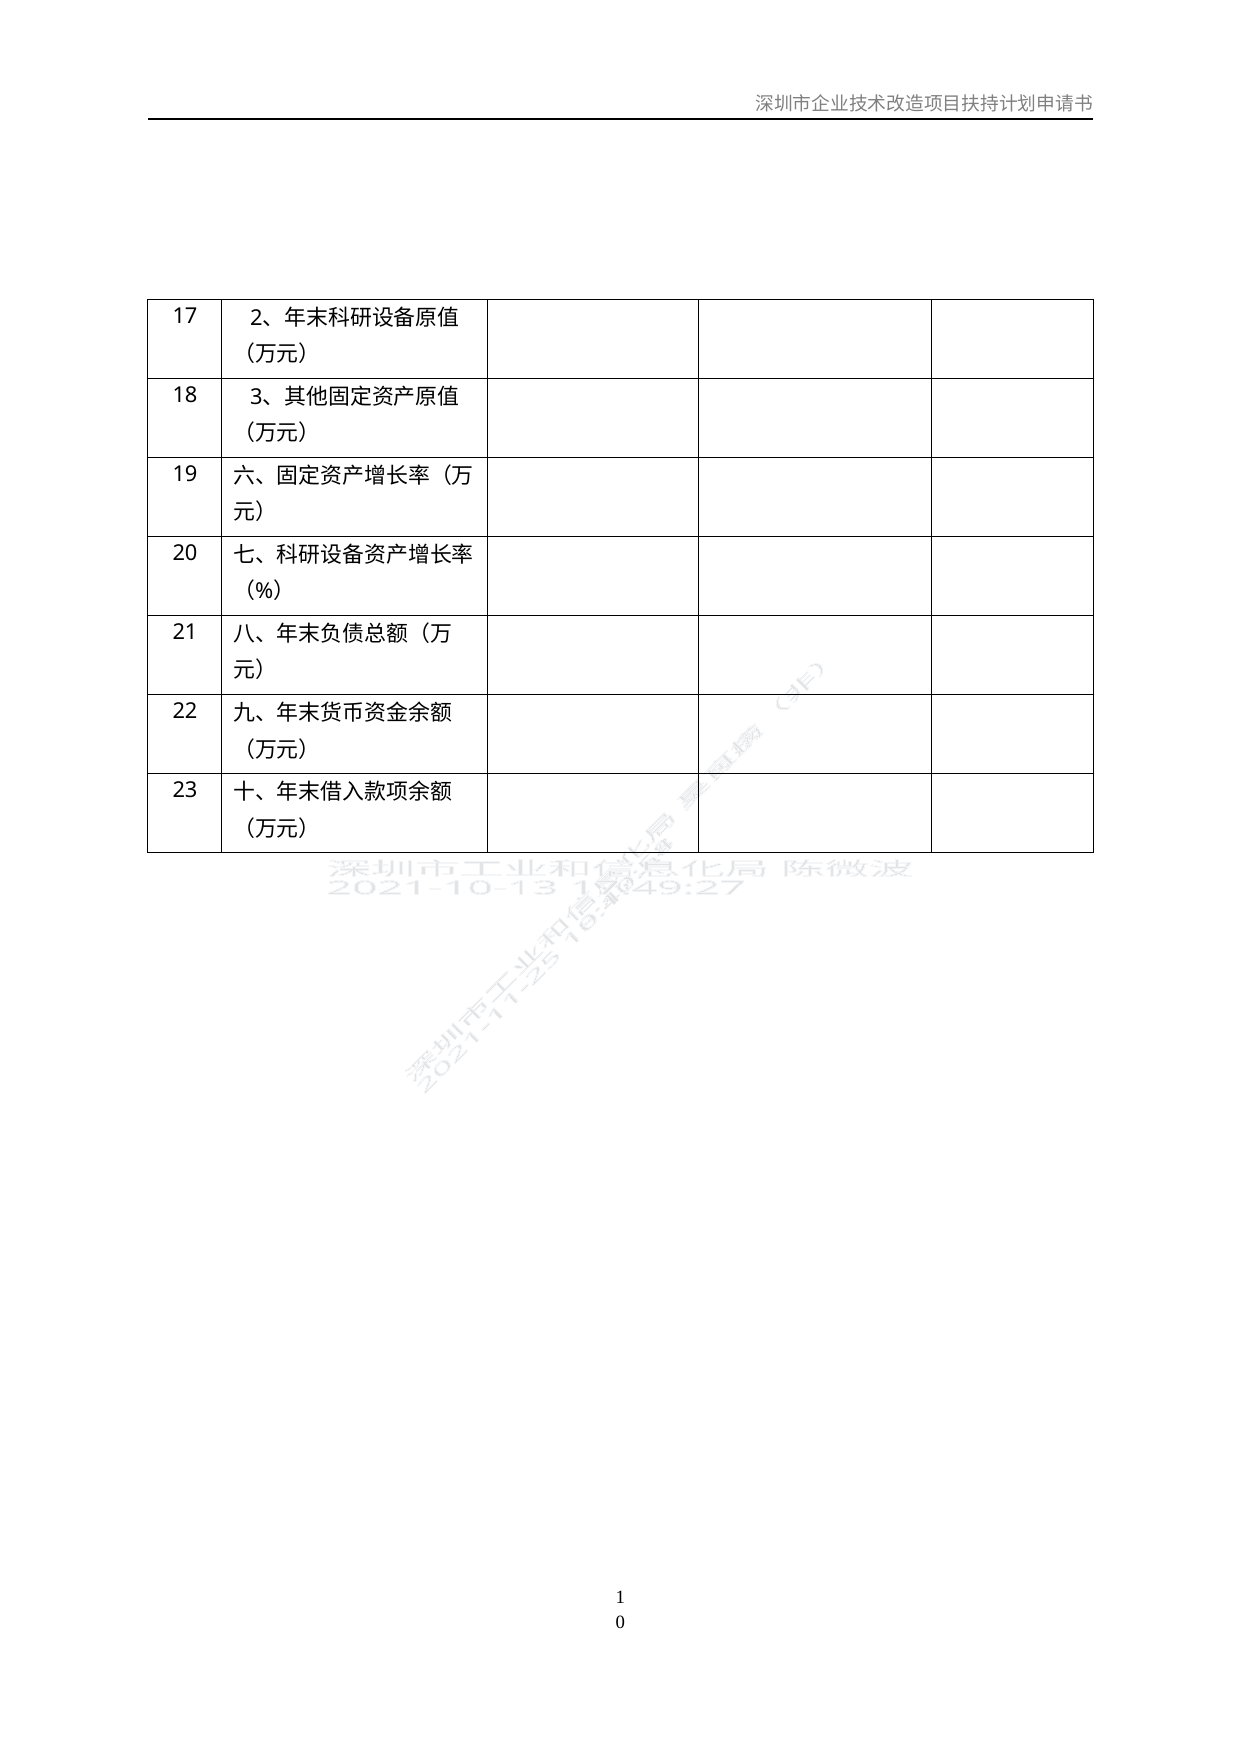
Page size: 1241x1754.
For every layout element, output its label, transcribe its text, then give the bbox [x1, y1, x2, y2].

table_cell [488, 537, 698, 615]
table_cell [699, 379, 931, 457]
table_cell [699, 774, 931, 852]
table_cell [699, 537, 931, 615]
table_cell 21 [148, 616, 221, 694]
table_cell 七、科研设备资产增长率（%） [222, 537, 487, 615]
table_cell [488, 695, 698, 773]
table_cell [488, 379, 698, 457]
table_cell 23 [148, 774, 221, 852]
table_cell [699, 695, 931, 773]
table_cell 十、年末借入款项余额（万元） [222, 774, 487, 852]
table_cell 六、固定资产增长率（万元） [222, 458, 487, 536]
table_cell [932, 695, 1093, 773]
table_cell 19 [148, 458, 221, 536]
table_cell 18 [148, 379, 221, 457]
table_cell [488, 774, 698, 852]
table_cell [488, 616, 698, 694]
table_cell 20 [148, 537, 221, 615]
table_cell [699, 300, 931, 378]
table_cell [932, 300, 1093, 378]
table_cell [699, 458, 931, 536]
table_cell 2、年末科研设备原值（万元） [222, 300, 487, 378]
table_cell [932, 774, 1093, 852]
table_cell 九、年末货币资金余额（万元） [222, 695, 487, 773]
table_cell 八、年末负债总额（万元） [222, 616, 487, 694]
table_cell 17 [148, 300, 221, 378]
table_cell [488, 300, 698, 378]
table_cell [932, 379, 1093, 457]
table_cell [932, 458, 1093, 536]
table_cell [932, 616, 1093, 694]
table_cell [488, 458, 698, 536]
table_cell 3、其他固定资产原值（万元） [222, 379, 487, 457]
table_cell [699, 616, 931, 694]
table_cell 22 [148, 695, 221, 773]
table_cell [932, 537, 1093, 615]
